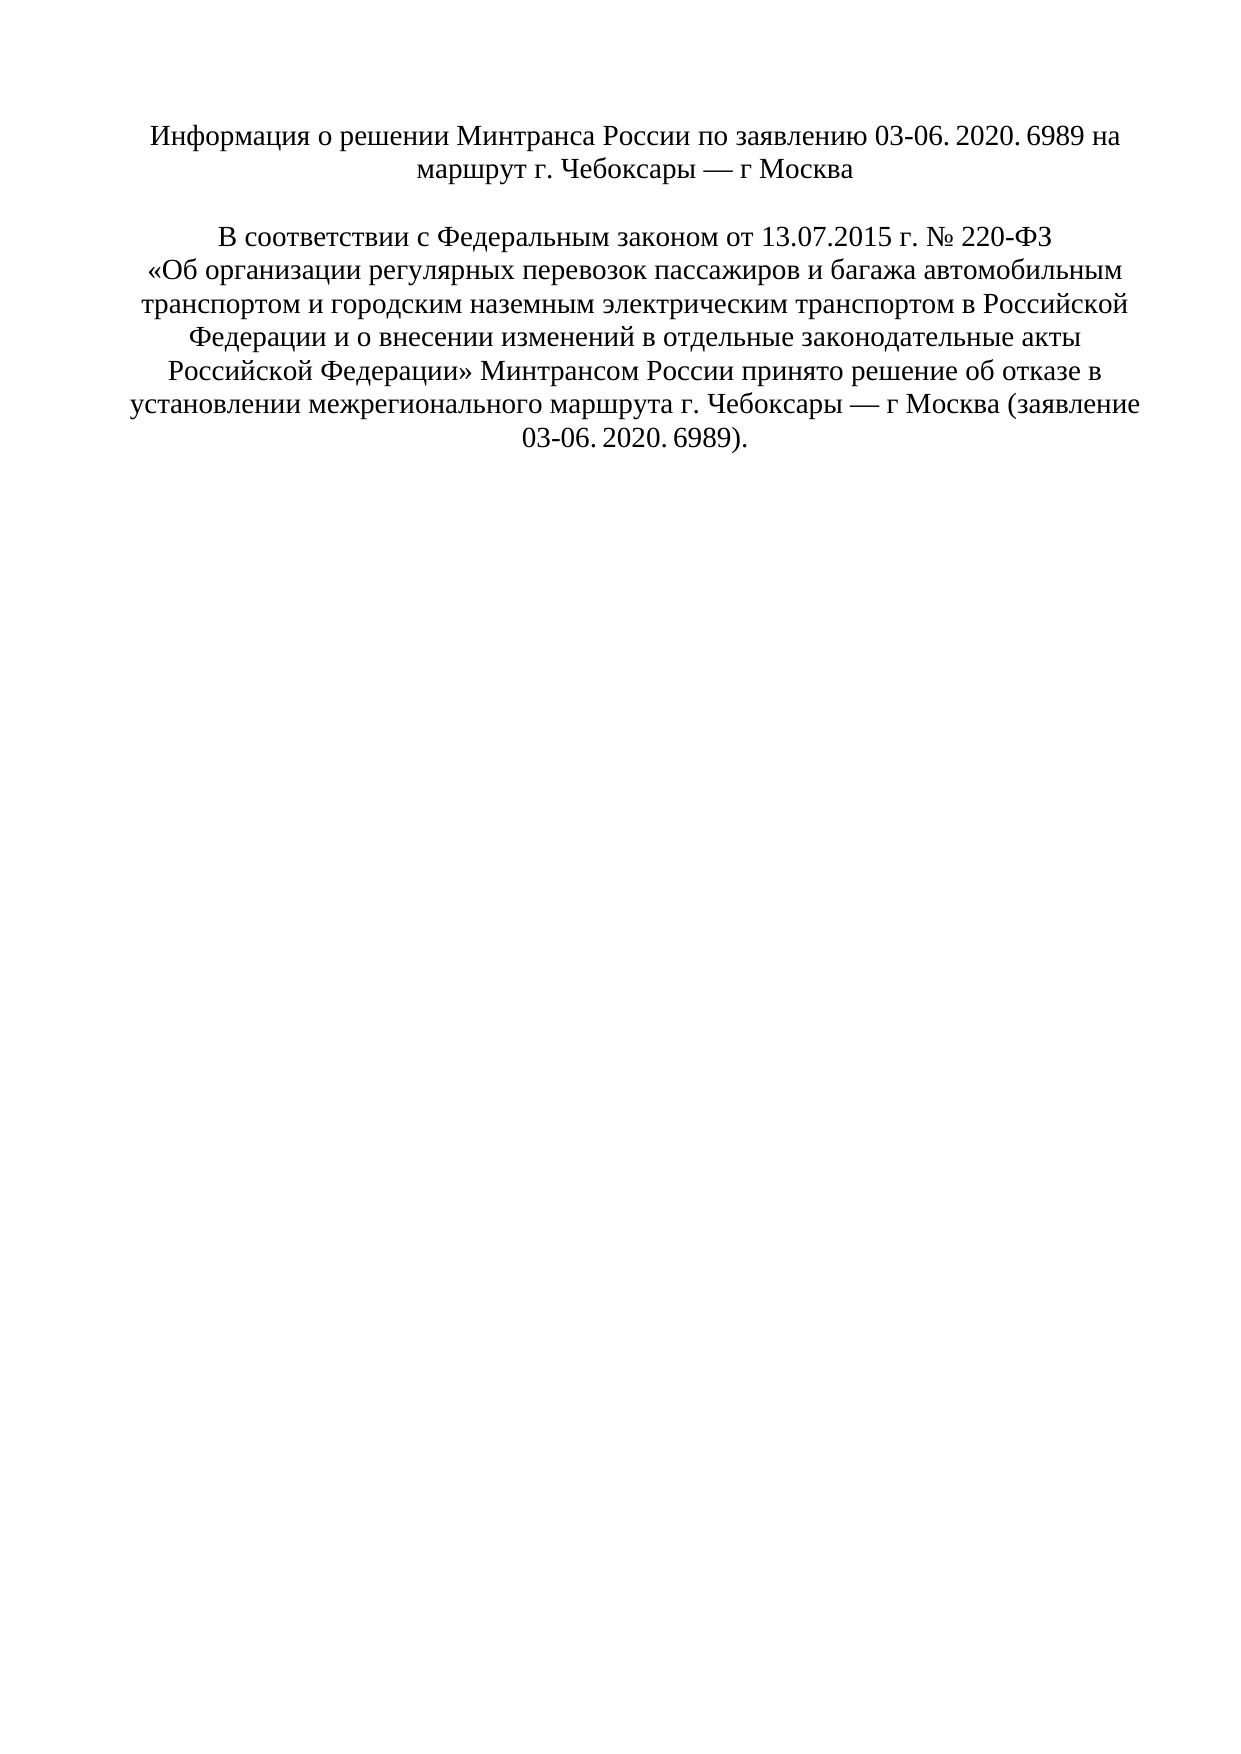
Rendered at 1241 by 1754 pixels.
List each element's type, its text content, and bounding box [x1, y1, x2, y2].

text Информация о решении Минтранса России по заявлению 03-06. 2020. 6989 на маршрут г. Чебоксары — г Москва [118, 118, 1152, 185]
text В соответствии с Федеральным законом от 13.07.2015 г. № 220-ФЗ «Об организации регулярных перевозок пассажиров и багажа автомобильным транспортом и городским наземным электрическим транспортом в Российской Федерации и о внесении изменений в отдельные законодательные акты Российской Федерации» Минтрансом России принято решение об отказе в установлении межрегионального маршрута г. Чебоксары — г Москва (заявление 03-06. 2020. 6989). [118, 219, 1152, 453]
